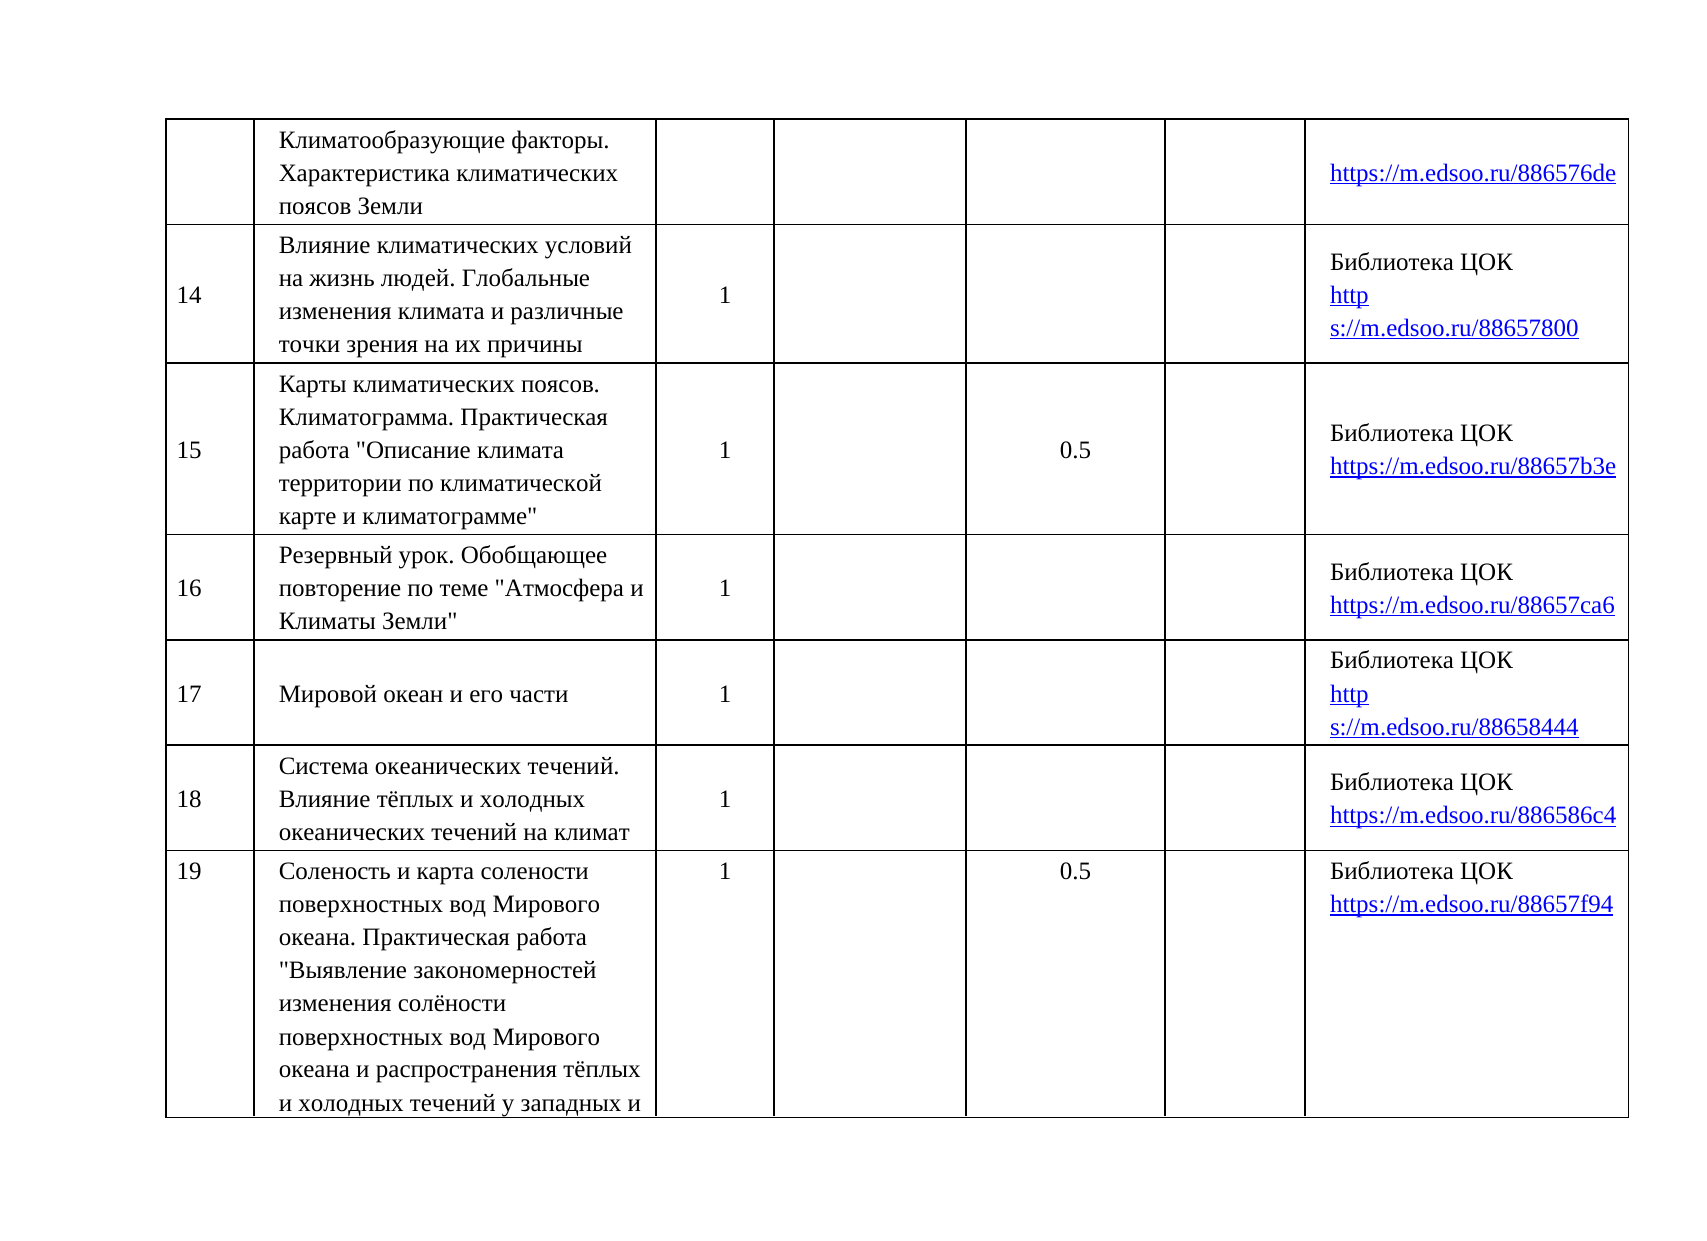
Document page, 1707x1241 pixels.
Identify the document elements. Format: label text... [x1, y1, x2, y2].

table_cell 13 [167, 120, 253, 223]
table_cell [775, 746, 965, 850]
table_cell 1 [657, 225, 773, 362]
table_cell [775, 641, 965, 744]
table_cell [1166, 535, 1304, 639]
table_cell 18 [167, 746, 253, 850]
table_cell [255, 851, 655, 1116]
table_cell 15 [167, 364, 253, 533]
table_cell 0.5 [967, 851, 1164, 1116]
table_cell [967, 120, 1164, 223]
table_cell 19 [167, 851, 253, 1116]
table_cell 1 [657, 120, 773, 223]
table_cell [1166, 641, 1304, 744]
table_cell Влияние климатических условий на жизнь людей. Глобальные изменения климата и различные точки зрения на их причины [255, 225, 655, 362]
table_cell 1 [657, 535, 773, 639]
table_cell [775, 225, 965, 362]
table_cell Библиотека ЦОК https://m.edsoo.ru/88658444 [1306, 641, 1628, 744]
table_cell [967, 641, 1164, 744]
table_cell [775, 535, 965, 639]
table_cell Библиотека ЦОК https://m.edsoo.ru/88657800 [1306, 225, 1628, 362]
table_cell [967, 535, 1164, 639]
table_cell [1166, 746, 1304, 850]
table_cell 1 [657, 851, 773, 1116]
table_cell Библиотека ЦОК https://m.edsoo.ru/88657b3e [1306, 364, 1628, 533]
table_cell [1166, 225, 1304, 362]
table_cell [967, 225, 1164, 362]
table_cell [1306, 851, 1628, 1116]
table_cell Резервный урок. Обобщающее повторение по теме "Атмосфера и Климаты Земли" [255, 535, 655, 639]
table_cell 1 [657, 746, 773, 850]
table_cell [775, 120, 965, 223]
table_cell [255, 120, 655, 223]
table_cell 16 [167, 535, 253, 639]
table_cell [775, 851, 965, 1116]
table_cell Мировой океан и его части [255, 641, 655, 744]
table_cell 0.5 [967, 364, 1164, 533]
table_cell Библиотека ЦОК https://m.edsoo.ru/886586c4 [1306, 746, 1628, 850]
table_cell Система океанических течений. Влияние тёплых и холодных океанических течений на климат [255, 746, 655, 850]
table_cell [1166, 851, 1304, 1116]
table_cell Карты климатических поясов. Климатограмма. Практическая работа "Описание климата территории по климатической карте и климатограмме" [255, 364, 655, 533]
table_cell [1306, 120, 1628, 223]
table_cell 17 [167, 641, 253, 744]
table_cell [967, 746, 1164, 850]
table_cell [1166, 120, 1304, 223]
table_cell 14 [167, 225, 253, 362]
table_cell [775, 364, 965, 533]
table_cell Библиотека ЦОК https://m.edsoo.ru/88657ca6 [1306, 535, 1628, 639]
table_cell 1 [657, 364, 773, 533]
table_cell [1166, 364, 1304, 533]
table_cell 1 [657, 641, 773, 744]
